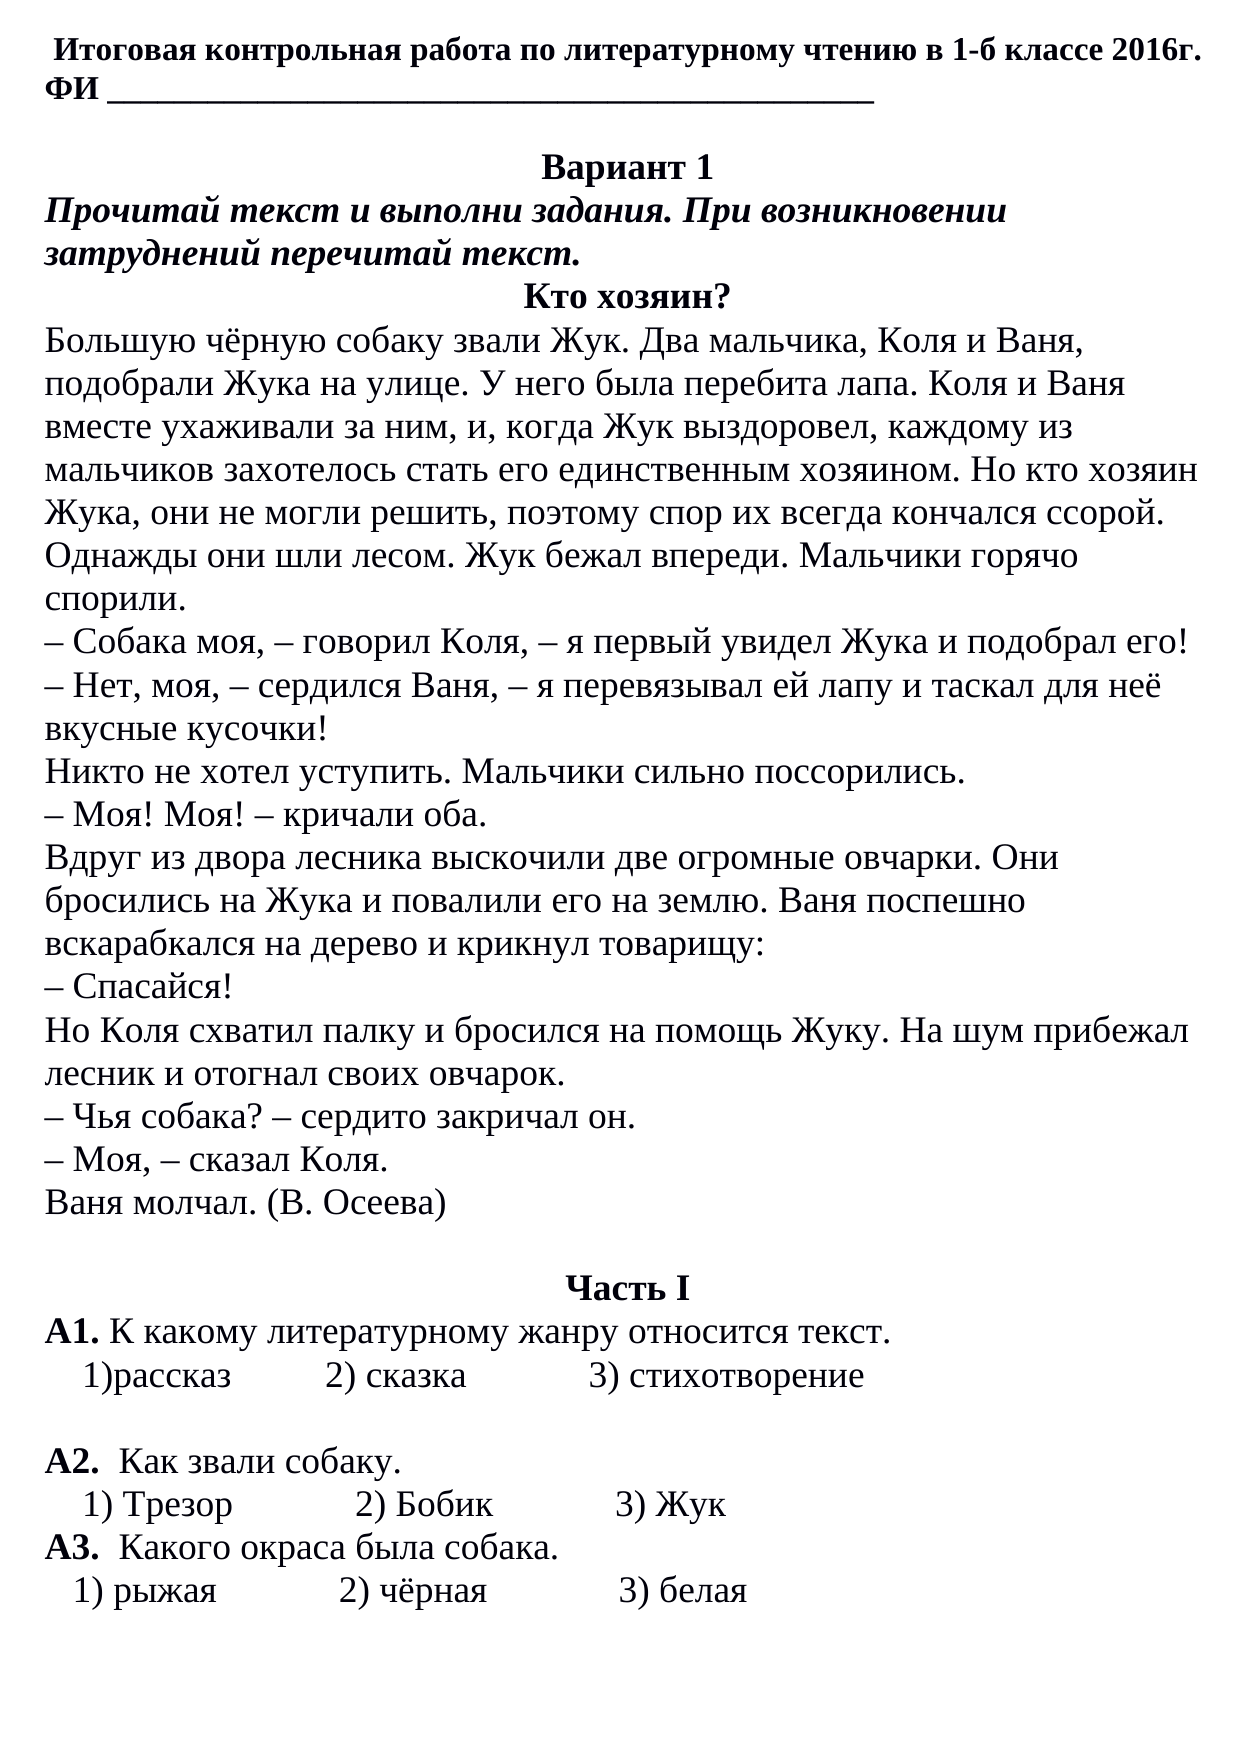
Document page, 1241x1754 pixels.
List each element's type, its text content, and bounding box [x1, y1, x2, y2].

text 1)рассказ 2) сказка 3) стихотворение [44, 1352, 1211, 1395]
text А3. Какого окраса была собака. [44, 1524, 1211, 1568]
text А1. К какому литературному жанру относится текст. [44, 1309, 1211, 1352]
text 1) рыжая 2) чёрная 3) белая [44, 1568, 1211, 1611]
text Кто хозяин? [44, 274, 1211, 317]
text Часть I [44, 1266, 1211, 1309]
text ФИ ______________________________________________ [44, 68, 1211, 106]
text Прочитай текст и выполни задания. При возникновении затруднений перечитай текст. [44, 188, 1211, 274]
text Вариант 1 [44, 144, 1211, 188]
text 1) Трезор 2) Бобик 3) Жук [44, 1481, 1211, 1524]
text Итоговая контрольная работа по литературному чтению в 1-б классе 2016г. [44, 29, 1211, 68]
text А2. Как звали собаку. [44, 1438, 1211, 1481]
text Большую чёрную собаку звали Жук. Два мальчика, Коля и Ваня, подобрали Жука на улице. У него была перебита лапа. Коля и Ваня вместе ухаживали за ним, и, когда Жук выздоровел, каждому из мальчиков захотелось стать его единственным хозяином. Но кто хозяин Жука, они не могли решить, поэтому спор их всегда кончался ссорой. Однажды они шли лесом. Жук бежал впереди. Мальчики горячо спорили. – Собака моя, – говорил Коля, – я первый увидел Жука и подобрал его! – Нет, моя, – сердился Ваня, – я перевязывал ей лапу и таскал для неё вкусные кусочки! Никто не хотел уступить. Мальчики сильно поссорились. – Моя! Моя! – кричали оба. Вдруг из двора лесника выскочили две огромные овчарки. Они бросились на Жука и повалили его на землю. Ваня поспешно вскарабкался на дерево и крикнул товарищу: – Спасайся! Но Коля схватил палку и бросился на помощь Жуку. На шум прибежал лесник и отогнал своих овчарок. – Чья собака? – сердито закричал он. – Моя, – сказал Коля. Ваня молчал. (В. Осеева) [44, 317, 1211, 1223]
